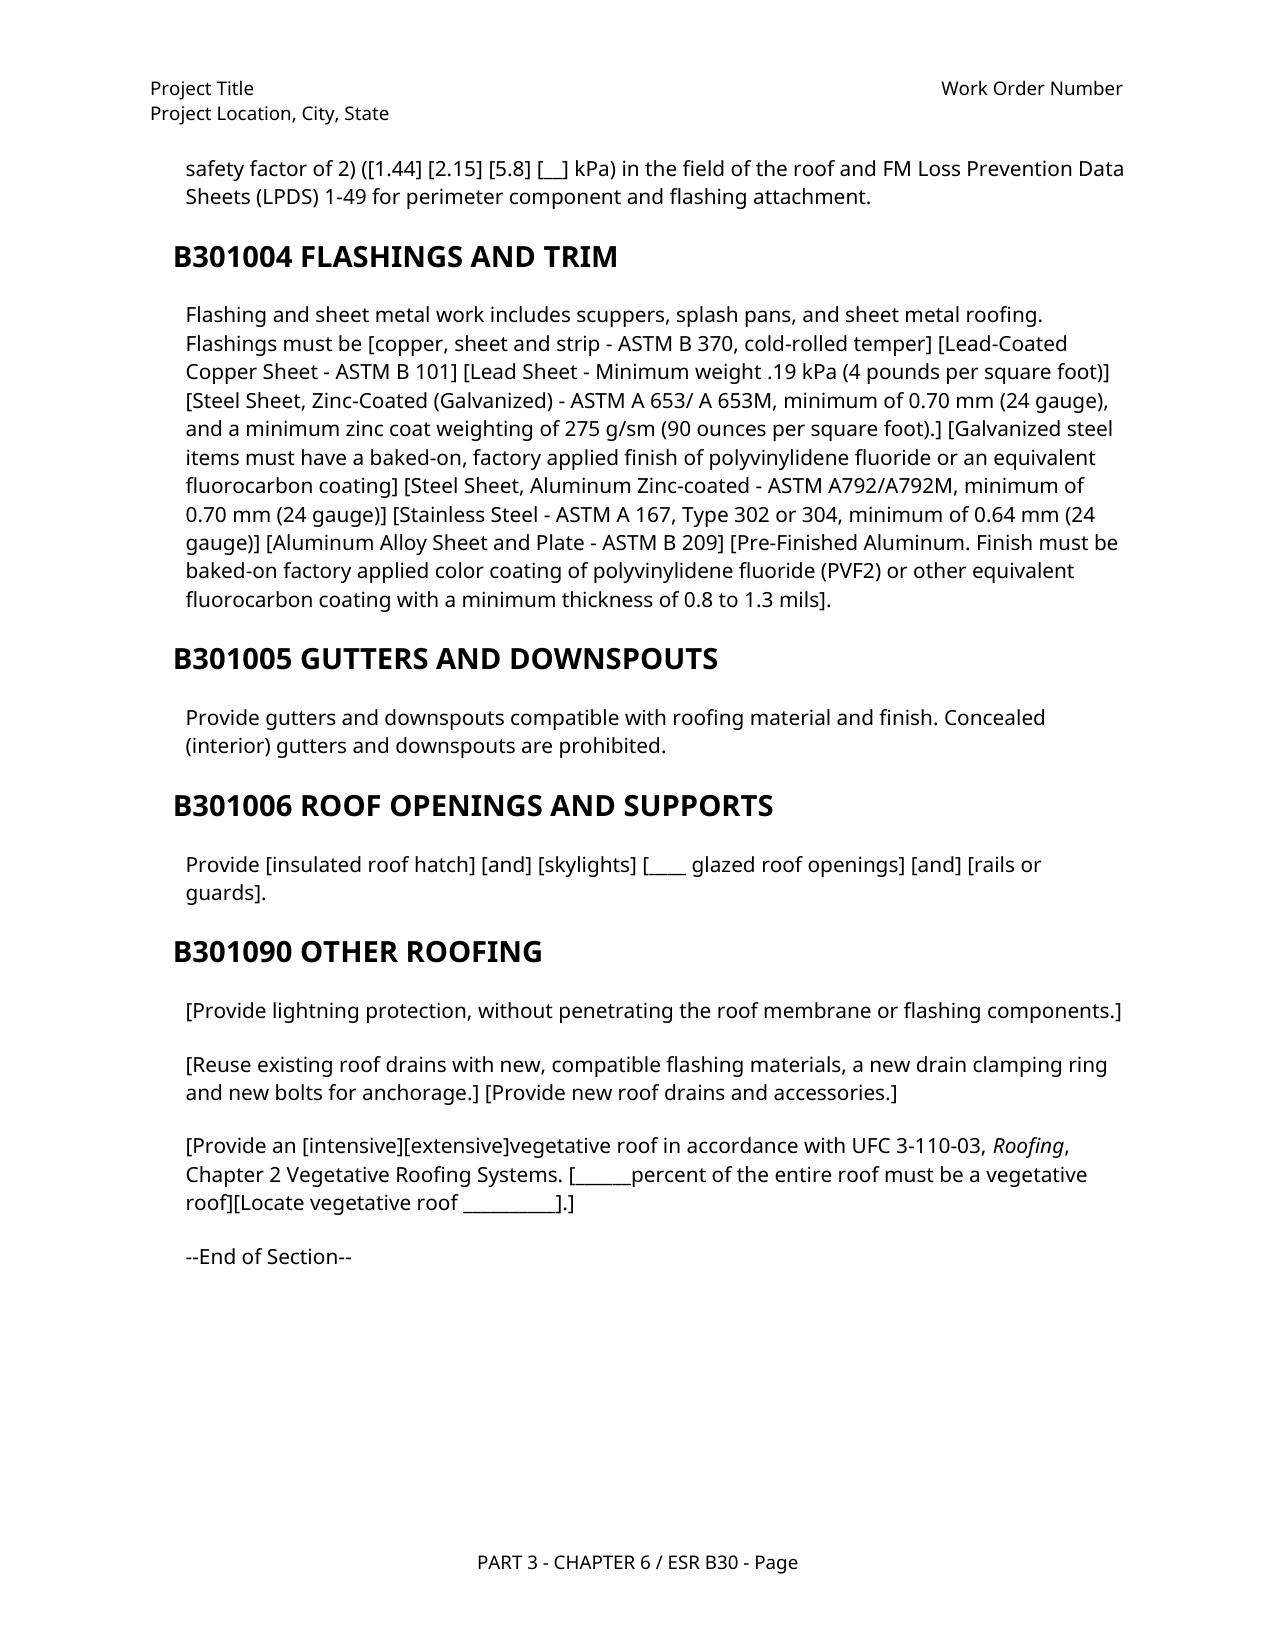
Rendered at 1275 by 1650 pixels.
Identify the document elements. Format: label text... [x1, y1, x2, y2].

text [Reuse existing roof drains with new, compatible flashing materials, a new drain clamping ring and new bolts for anchorage.] [Provide new roof drains and accessories.] [185, 1050, 1125, 1107]
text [185, 154, 1125, 211]
text B301005 GUTTERS AND DOWNSPOUTS [150, 638, 1125, 678]
text [Provide lightning protection, without penetrating the roof membrane or flashing components.] [185, 996, 1125, 1025]
text Provide gutters and downspouts compatible with roofing material and finish. Concealed (interior) gutters and downspouts are prohibited. [185, 703, 1125, 760]
text B301004 FLASHINGS AND TRIM [150, 236, 1125, 276]
text Provide [insulated roof hatch] [and] [skylights] [____ glazed roof openings] [and] [rails or guards]. [185, 850, 1125, 907]
text B301006 ROOF OPENINGS AND SUPPORTS [150, 785, 1125, 825]
text Flashing and sheet metal work includes scuppers, splash pans, and sheet metal roofing. Flashings must be [copper, sheet and strip - ASTM B 370, cold-rolled temper] [Lead-Coated Copper Sheet - ASTM B 101] [Lead Sheet - Minimum weight .19 kPa (4 pounds per square foot)] [Steel Sheet, Zinc-Coated (Galvanized) - ASTM A 653/ A 653M, minimum of 0.70 mm (24 gauge), and a minimum zinc coat weighting of 275 g/sm (90 ounces per square foot).] [Galvanized steel items must have a baked-on, factory applied finish of polyvinylidene fluoride or an equivalent fluorocarbon coating] [Steel Sheet, Aluminum Zinc-coated - ASTM A792/A792M, minimum of 0.70 mm (24 gauge)] [Stainless Steel - ASTM A 167, Type 302 or 304, minimum of 0.64 mm (24 gauge)] [Aluminum Alloy Sheet and Plate - ASTM B 209] [Pre-Finished Aluminum. Finish must be baked-on factory applied color coating of polyvinylidene fluoride (PVF2) or other equivalent fluorocarbon coating with a minimum thickness of 0.8 to 1.3 mils]. [185, 301, 1125, 613]
text --End of Section-- [185, 1242, 1125, 1270]
text B301090 OTHER ROOFING [150, 932, 1125, 971]
text [Provide an [intensive][extensive]vegetative roof in accordance with UFC 3-110-03, Roofing, Chapter 2 Vegetative Roofing Systems. [______percent of the entire roof must be a vegetative roof][Locate vegetative roof __________].] [185, 1132, 1125, 1217]
